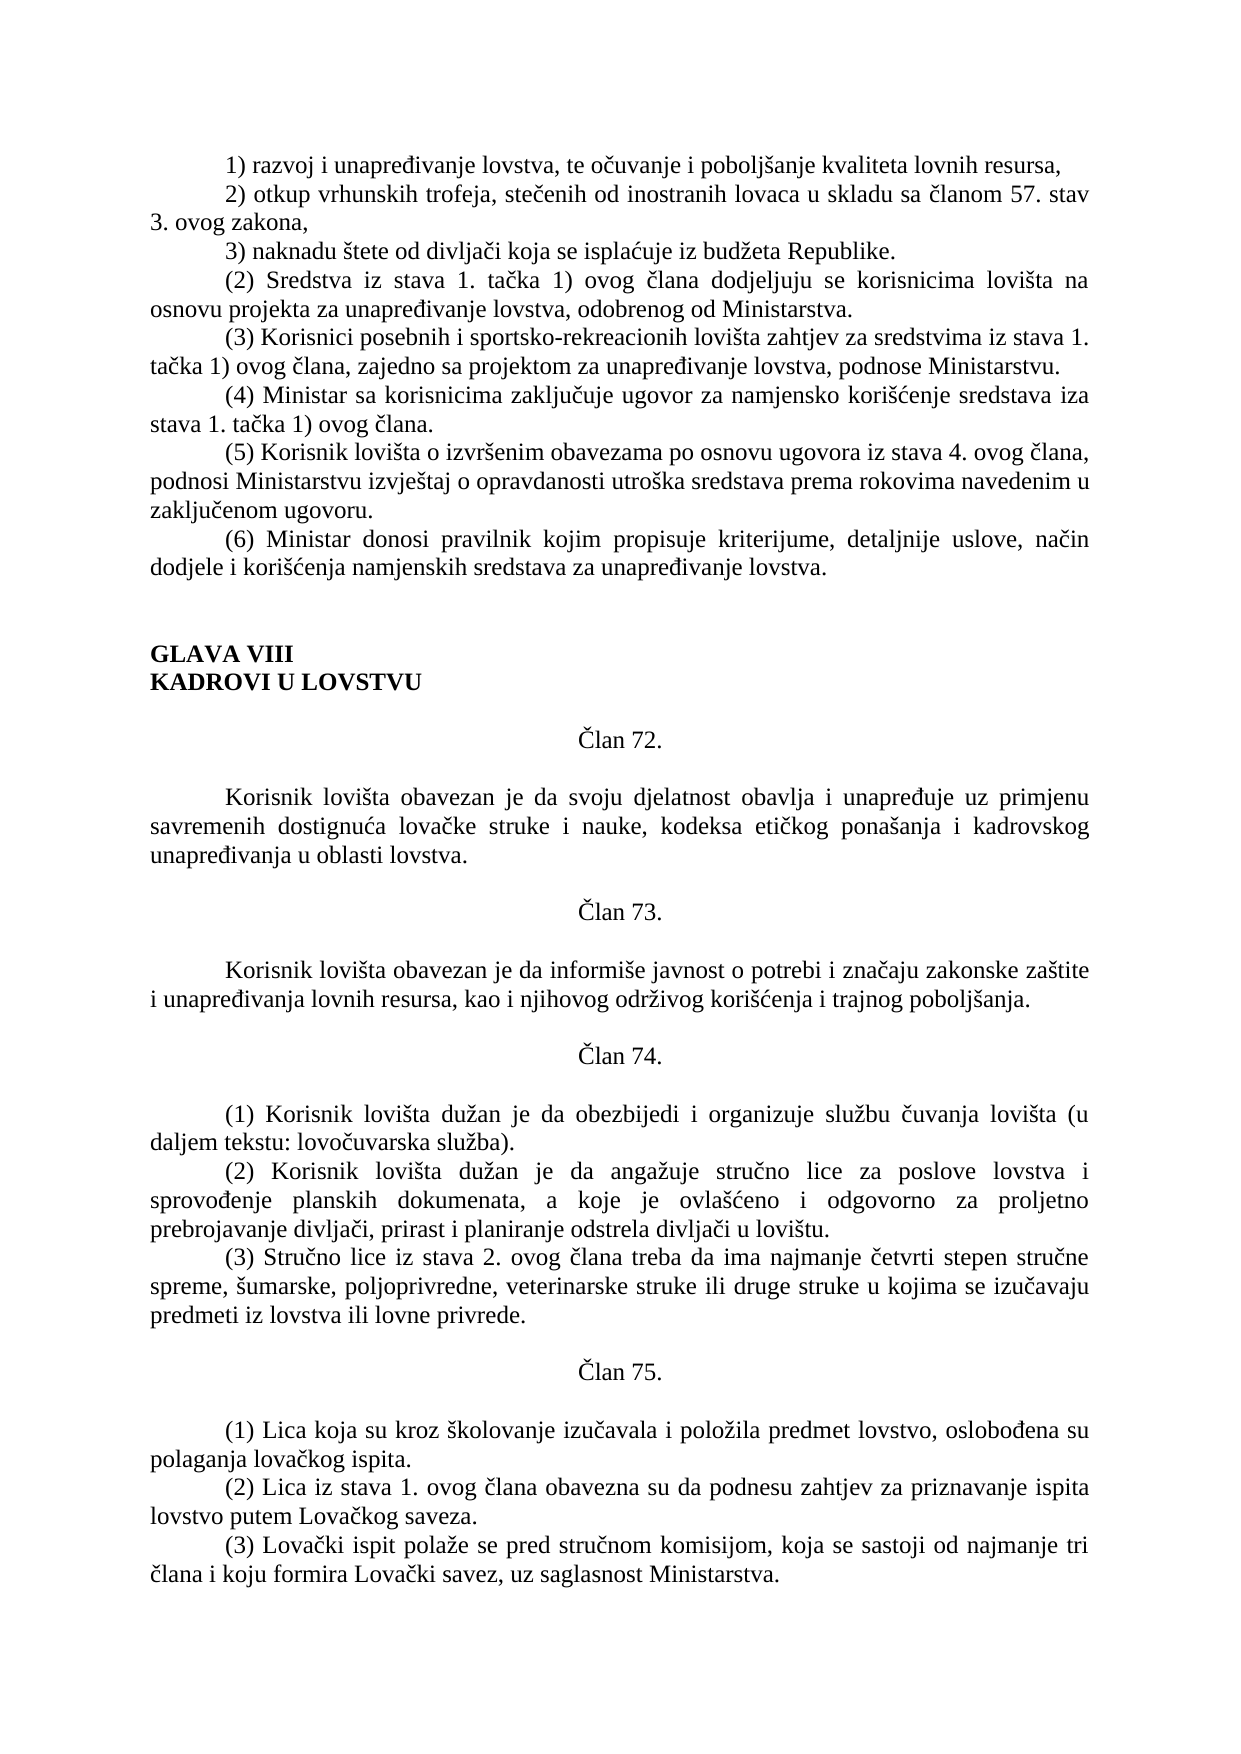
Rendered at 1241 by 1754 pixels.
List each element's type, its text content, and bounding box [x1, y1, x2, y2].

text Član 75. [150, 1357, 1090, 1386]
text Član 73. [150, 897, 1090, 926]
text Član 74. [150, 1041, 1090, 1070]
text (3) Korisnici posebnih i sportsko-rekreacionih lovišta zahtjev za sredstvima iz stava 1. tačka 1) ovog člana, zajedno sa projektom za unapređivanje lovstva, podnose Ministarstvu. [150, 322, 1090, 380]
text 2) otkup vrhunskih trofeja, stečenih od inostranih lovaca u skladu sa članom 57. stav 3. ovog zakona, [150, 179, 1090, 236]
text Korisnik lovišta obavezan je da svoju djelatnost obavlja i unapređuje uz primjenu savremenih dostignuća lovačke struke i nauke, kodeksa etičkog ponašanja i kadrovskog unapređivanja u oblasti lovstva. [150, 782, 1090, 869]
text 3) naknadu štete od divljači koja se isplaćuje iz budžeta Republike. [150, 236, 1090, 265]
text (2) Lica iz stava 1. ovog člana obavezna su da podnesu zahtjev za priznavanje ispita lovstvo putem Lovačkog saveza. [150, 1472, 1090, 1530]
text KADROVI U LOVSTVU [150, 667, 1090, 696]
text Korisnik lovišta obavezan je da informiše javnost o potrebi i značaju zakonske zaštite i unapređivanja lovnih resursa, kao i njihovog održivog korišćenja i trajnog poboljšanja. [150, 955, 1090, 1012]
text 1) razvoj i unapređivanje lovstva, te očuvanje i poboljšanje kvaliteta lovnih resursa, [150, 150, 1090, 179]
text (4) Ministar sa korisnicima zaključuje ugovor za namjensko korišćenje sredstava iza stava 1. tačka 1) ovog člana. [150, 380, 1090, 437]
text (1) Lica koja su kroz školovanje izučavala i položila predmet lovstvo, oslobođena su polaganja lovačkog ispita. [150, 1415, 1090, 1472]
text (3) Stručno lice iz stava 2. ovog člana treba da ima najmanje četvrti stepen stručne spreme, šumarske, poljoprivredne, veterinarske struke ili druge struke u kojima se izučavaju predmeti iz lovstva ili lovne privrede. [150, 1242, 1090, 1329]
text Član 72. [150, 725, 1090, 754]
text (1) Korisnik lovišta dužan je da obezbijedi i organizuje službu čuvanja lovišta (u daljem tekstu: lovočuvarska služba). [150, 1099, 1090, 1156]
text GLAVA VIII [150, 639, 1090, 667]
text (2) Sredstva iz stava 1. tačka 1) ovog člana dodjeljuju se korisnicima lovišta na osnovu projekta za unapređivanje lovstva, odobrenog od Ministarstva. [150, 265, 1090, 322]
text (6) Ministar donosi pravilnik kojim propisuje kriterijume, detaljnije uslove, način dodjele i korišćenja namjenskih sredstava za unapređivanje lovstva. [150, 524, 1090, 581]
text (5) Korisnik lovišta o izvršenim obavezama po osnovu ugovora iz stava 4. ovog člana, podnosi Ministarstvu izvještaj o opravdanosti utroška sredstava prema rokovima navedenim u zaključenom ugovoru. [150, 437, 1090, 524]
text (3) Lovački ispit polaže se pred stručnom komisijom, koja se sastoji od najmanje tri člana i koju formira Lovački savez, uz saglasnost Ministarstva. [150, 1530, 1090, 1587]
text (2) Korisnik lovišta dužan je da angažuje stručno lice za poslove lovstva i sprovođenje planskih dokumenata, a koje je ovlašćeno i odgovorno za proljetno prebrojavanje divljači, prirast i planiranje odstrela divljači u lovištu. [150, 1156, 1090, 1242]
